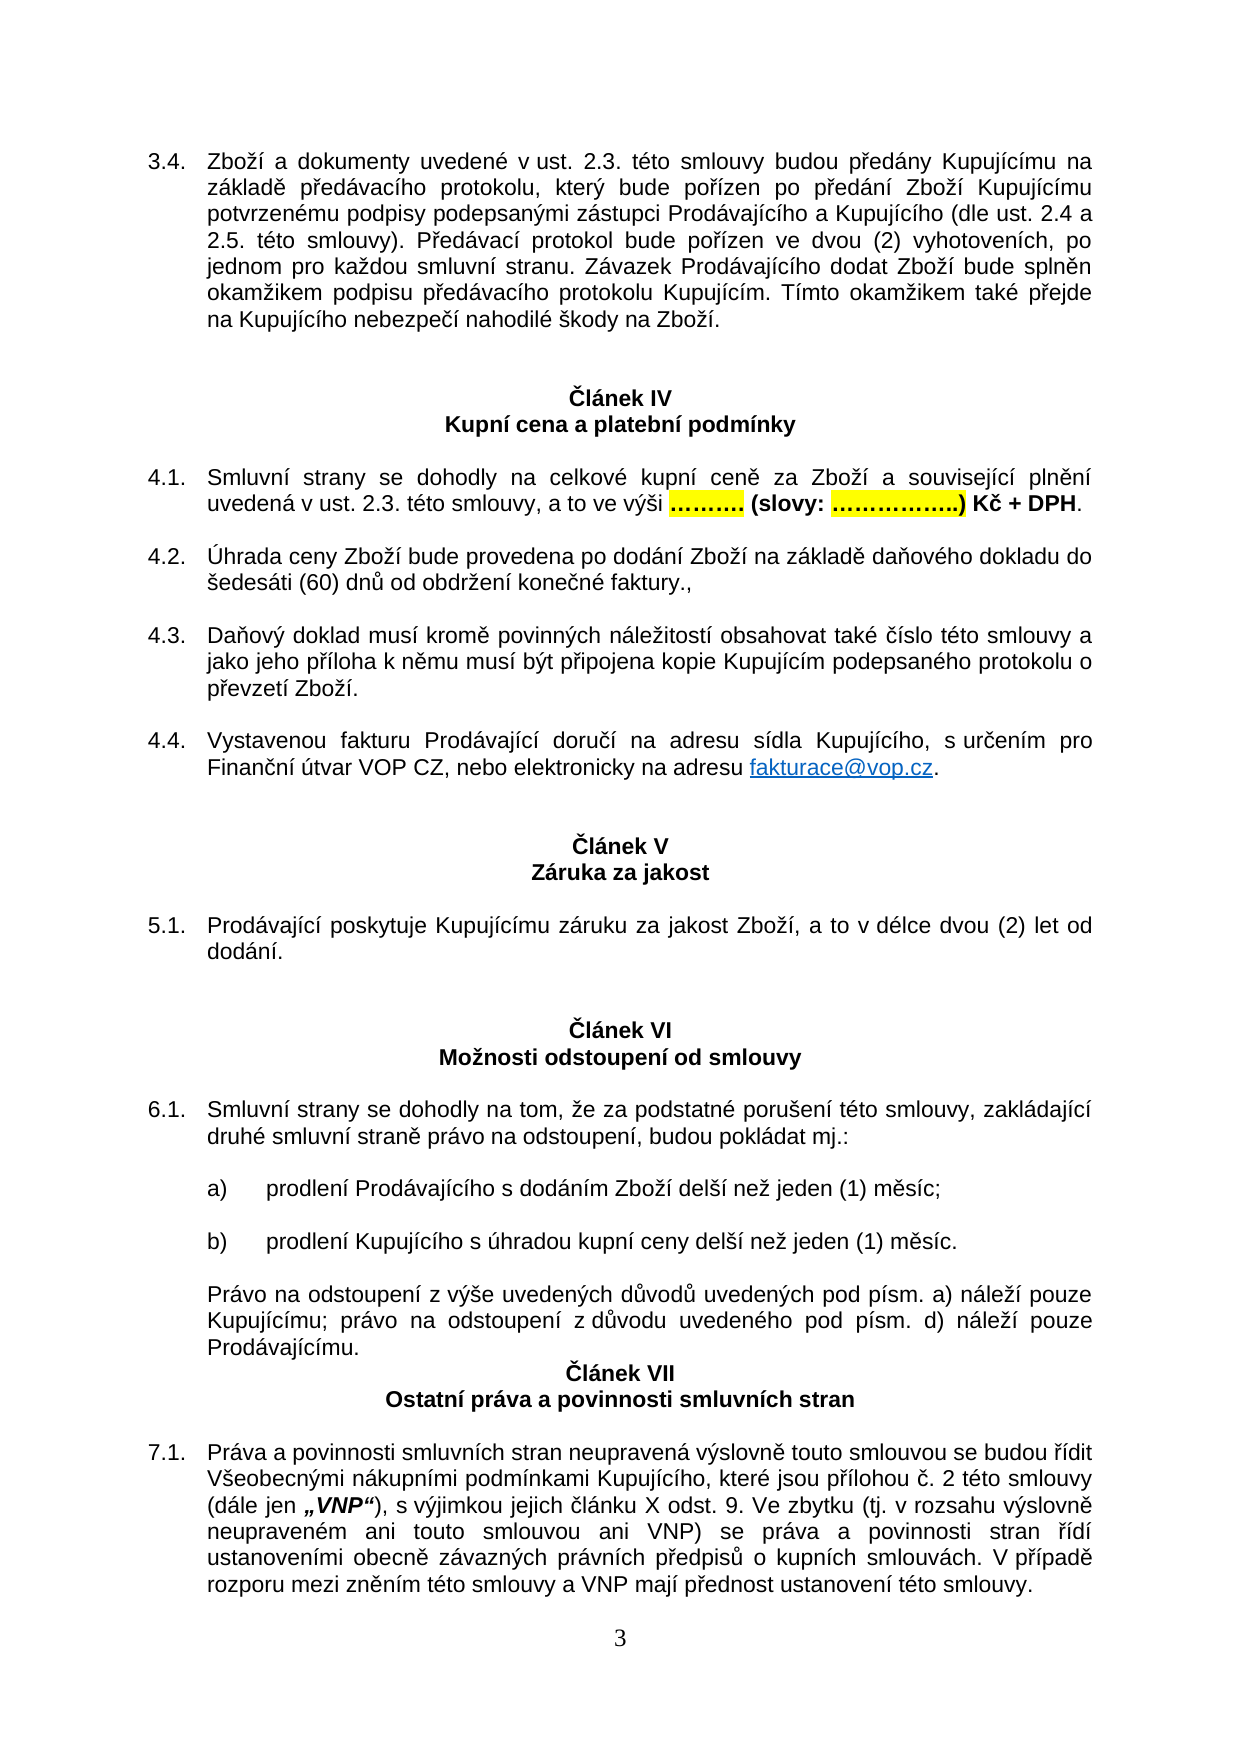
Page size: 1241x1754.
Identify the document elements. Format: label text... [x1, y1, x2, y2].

text Článek VII [148, 1360, 1093, 1386]
text Článek IV [148, 385, 1093, 411]
text Článek V [148, 833, 1093, 859]
text Ostatní práva a povinnosti smluvních stran [148, 1386, 1093, 1413]
list Smluvní strany se dohodly na tom, že za podstatné porušení této smlouvy, zakládající druhé smluvní straně právo na odstoupení, budou pokládat mj.: [148, 1096, 1093, 1149]
list Prodávající poskytuje Kupujícímu záruku za jakost Zboží, a to v délce dvou (2) let od dodání. [148, 912, 1093, 964]
list Zboží a dokumenty uvedené v ust. 2.3. této smlouvy budou předány Kupujícímu na základě předávacího protokolu, který bude pořízen po předání Zboží Kupujícímu potvrzenému podpisy podepsanými zástupci Prodávajícího a Kupujícího (dle ust. 2.4 a 2.5. této smlouvy). Předávací protokol bude pořízen ve dvou (2) vyhotoveních, po jednom pro každou smluvní stranu. Závazek Prodávajícího dodat Zboží bude splněn okamžikem podpisu předávacího protokolu Kupujícím. Tímto okamžikem také přejde na Kupujícího nebezpečí nahodilé škody na Zboží. [148, 148, 1093, 332]
list Smluvní strany se dohodly na celkové kupní ceně za Zboží a související plnění uvedená v ust. 2.3. této smlouvy, a to ve výši ………. (slovy: ……………..) Kč + DPH. [148, 464, 1093, 517]
list Právo na odstoupení z výše uvedených důvodů uvedených pod písm. a) náleží pouze Kupujícímu; právo na odstoupení z důvodu uvedeného pod písm. d) náleží pouze Prodávajícímu. [207, 1281, 1093, 1360]
text Možnosti odstoupení od smlouvy [148, 1044, 1093, 1070]
text 4.2. Úhrada ceny Zboží bude provedena po dodání Zboží na základě daňového dokladu do šedesáti (60) dnů od obdržení konečné faktury., [148, 543, 1093, 596]
list Vystavenou fakturu Prodávající doručí na adresu sídla Kupujícího, s určením pro Finanční útvar VOP CZ, nebo elektronicky na adresu fakturace@vop.cz. [148, 727, 1093, 780]
text Záruka za jakost [148, 859, 1093, 886]
text Kupní cena a platební podmínky [148, 411, 1093, 437]
list Práva a povinnosti smluvních stran neupravená výslovně touto smlouvou se budou řídit Všeobecnými nákupními podmínkami Kupujícího, které jsou přílohou č. 2 této smlouvy (dále jen „VNP“), s výjimkou jejich článku X odst. 9. Ve zbytku (tj. v rozsahu výslovně neupraveném ani touto smlouvou ani VNP) se práva a povinnosti stran řídí ustanoveními obecně závazných právních předpisů o kupních smlouvách. V případě rozporu mezi zněním této smlouvy a VNP mají přednost ustanovení této smlouvy. [148, 1439, 1093, 1597]
list Daňový doklad musí kromě povinných náležitostí obsahovat také číslo této smlouvy a jako jeho příloha k němu musí být připojena kopie Kupujícím podepsaného protokolu o převzetí Zboží. [148, 622, 1093, 701]
list prodlení Kupujícího s úhradou kupní ceny delší než jeden (1) měsíc. [207, 1228, 1093, 1254]
list prodlení Prodávajícího s dodáním Zboží delší než jeden (1) měsíc; [207, 1175, 1093, 1202]
text Článek VI [148, 1017, 1093, 1044]
